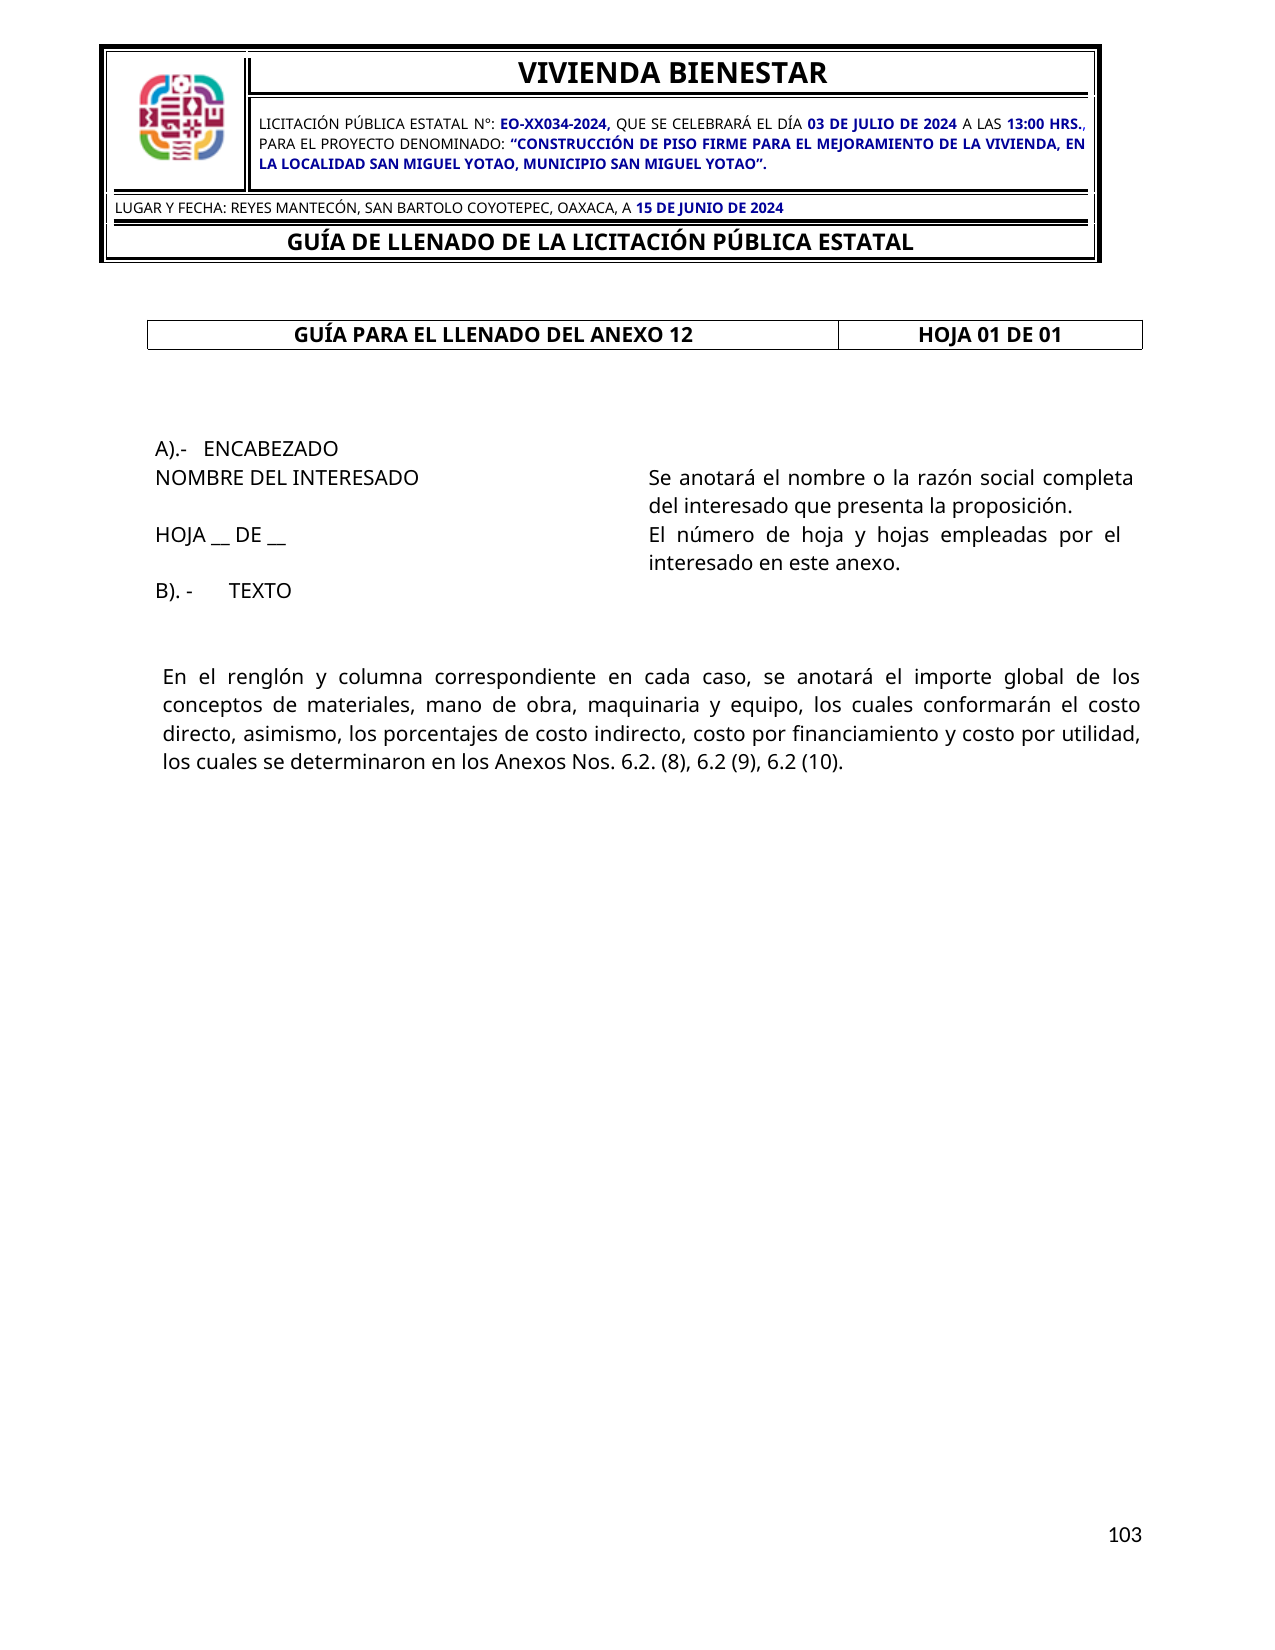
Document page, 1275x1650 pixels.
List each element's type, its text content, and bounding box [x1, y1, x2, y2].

picture [128, 66, 235, 166]
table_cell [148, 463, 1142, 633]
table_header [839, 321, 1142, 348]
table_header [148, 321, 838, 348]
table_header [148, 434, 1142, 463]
text En el renglón y columna correspondiente en cada caso, se anotará el importe global de los conceptos de materiales, mano de obra, maquinaria y equipo, los cuales conformarán el costo directo, asimismo, los porcentajes de costo indirecto, costo por financiamiento y costo por utilidad, los cuales se determinaron en los Anexos Nos. 6.2. (8), 6.2 (9), 6.2 (10). [162, 662, 1142, 776]
